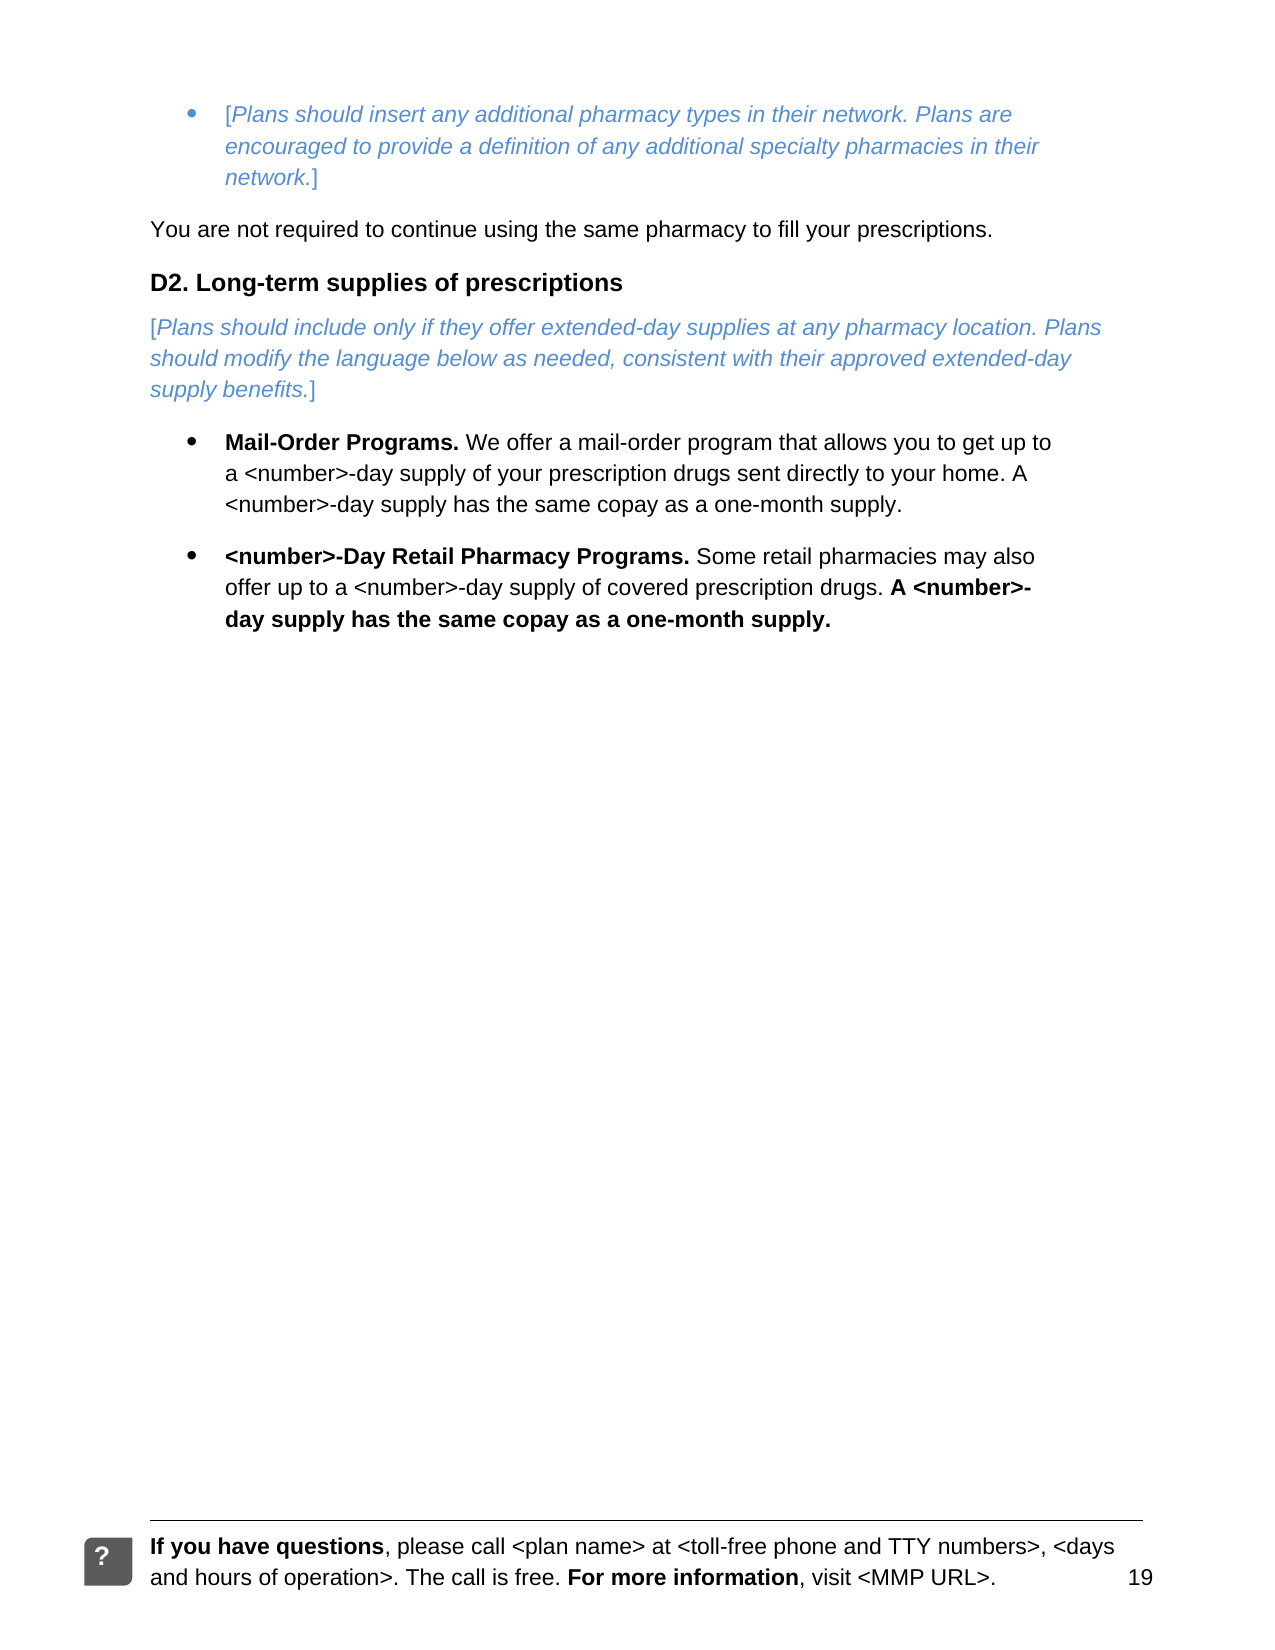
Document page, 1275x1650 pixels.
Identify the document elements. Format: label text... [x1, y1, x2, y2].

text <number>-Day Retail Pharmacy Programs. Some retail pharmacies may also offer up to a <number>-day supply of covered prescription drugs. A <number>-day supply has the same copay as a one-month supply. [187, 539, 1068, 633]
text [Plans should include only if they offer extended-day supplies at any pharmacy location. Plans should modify the language below as needed, consistent with their approved extended-day supply benefits.] [150, 310, 1143, 404]
subtitle D2. Long-term supplies of prescriptions [150, 264, 1068, 298]
text You are not required to continue using the same pharmacy to fill your prescriptions. [150, 212, 1143, 244]
text Mail-Order Programs. We offer a mail-order program that allows you to get up to a <number>-day supply of your prescription drugs sent directly to your home. A <number>-day supply has the same copay as a one-month supply. [187, 425, 1068, 519]
list [Plans should insert any additional pharmacy types in their network. Plans are encouraged to provide a definition of any additional specialty pharmacies in their network.] [187, 98, 1068, 192]
